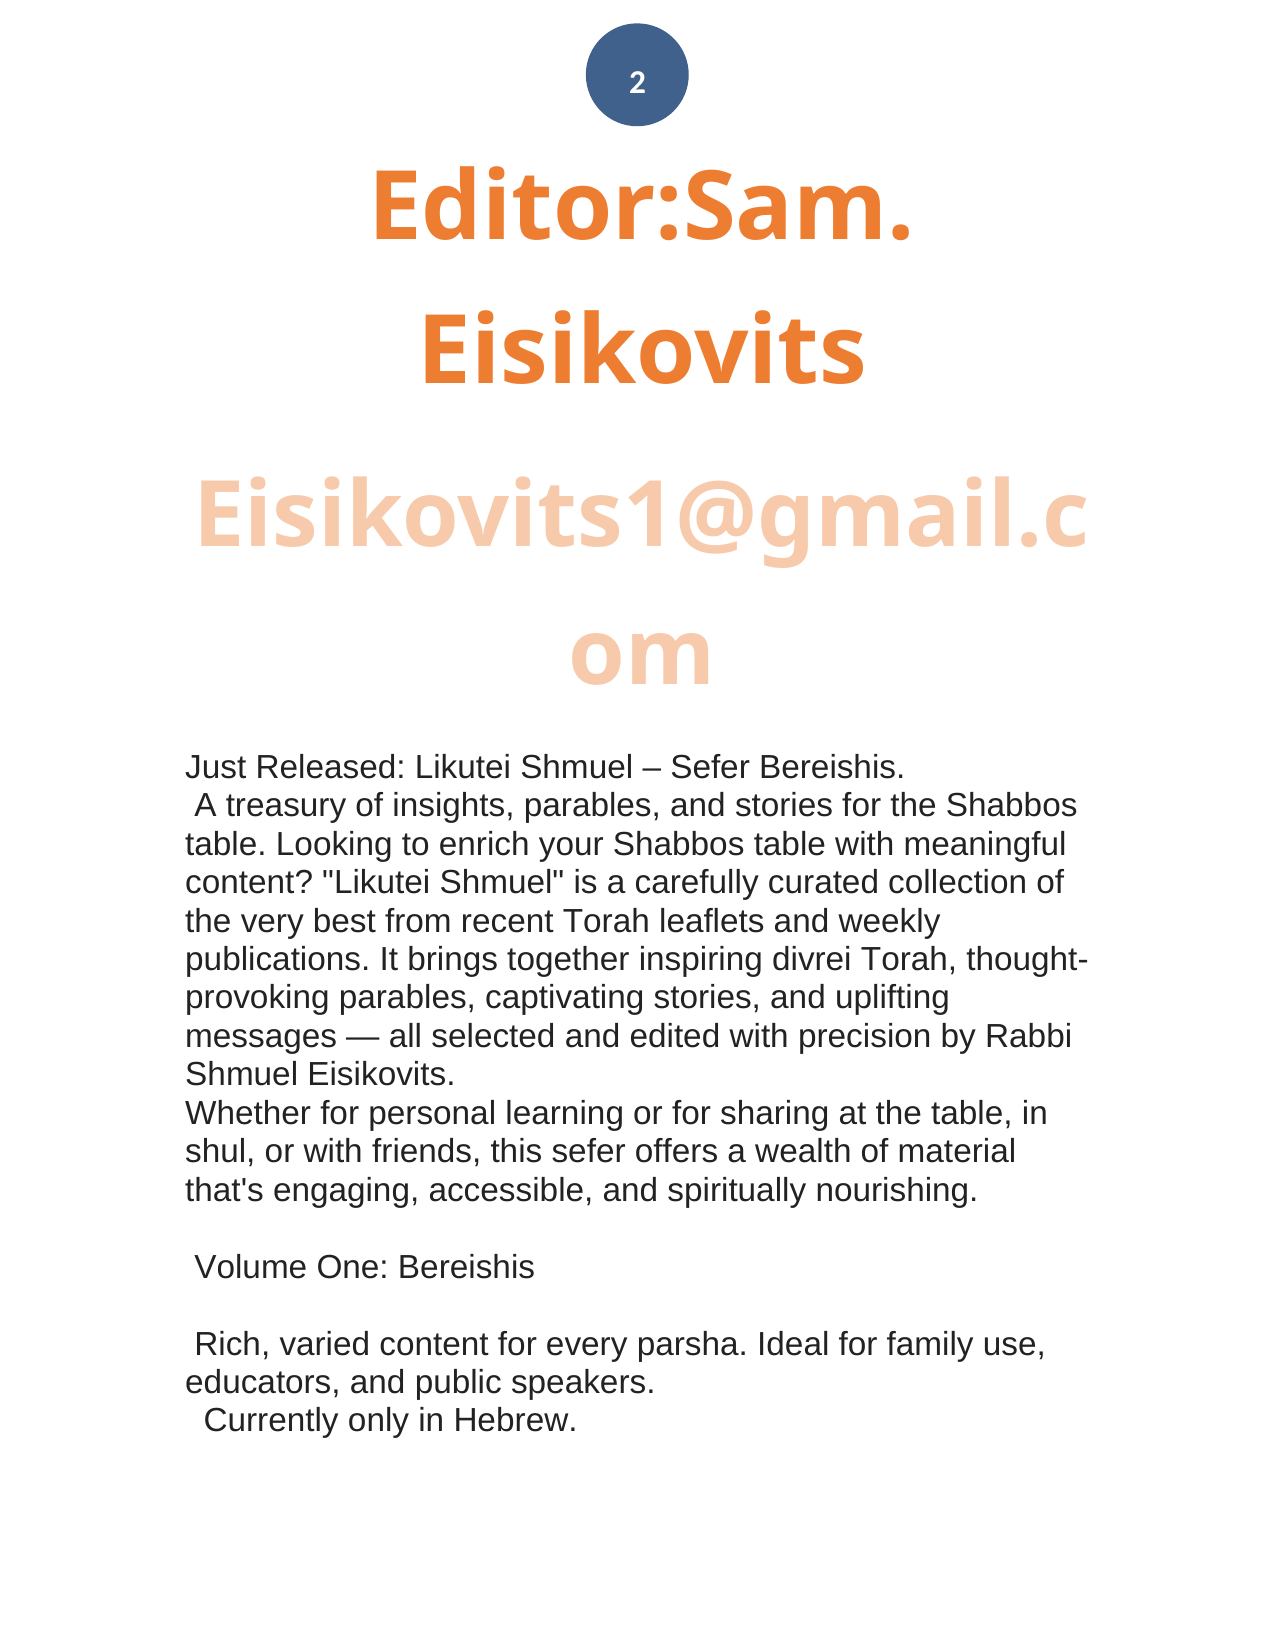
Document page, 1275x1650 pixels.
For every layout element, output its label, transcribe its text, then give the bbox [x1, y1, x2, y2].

text Currently only in Hebrew. [185, 1400, 1096, 1439]
text Volume One: Bereishis [185, 1247, 1096, 1285]
text Eisikovits1@gmail.com [187, 448, 1096, 711]
text Rich, varied content for every parsha. Ideal for family use, educators, and public speakers. [185, 1323, 1096, 1400]
text A treasury of insights, parables, and stories for the Shabbos table. Looking to enrich your Shabbos table with meaningful content? "Likutei Shmuel" is a carefully curated collection of the very best from recent Torah leaflets and weekly publications. It brings together inspiring divrei Torah, thought-provoking parables, captivating stories, and uplifting messages — all selected and edited with precision by Rabbi Shmuel Eisikovits. [185, 785, 1096, 1093]
text Editor:Sam. Eisikovits [187, 137, 1096, 412]
text Whether for personal learning or for sharing at the table, in shul, or with friends, this sefer offers a wealth of material that's engaging, accessible, and spiritually nourishing. [185, 1093, 1096, 1208]
text Just Released: Likutei Shmuel – Sefer Bereishis. [185, 747, 1096, 785]
